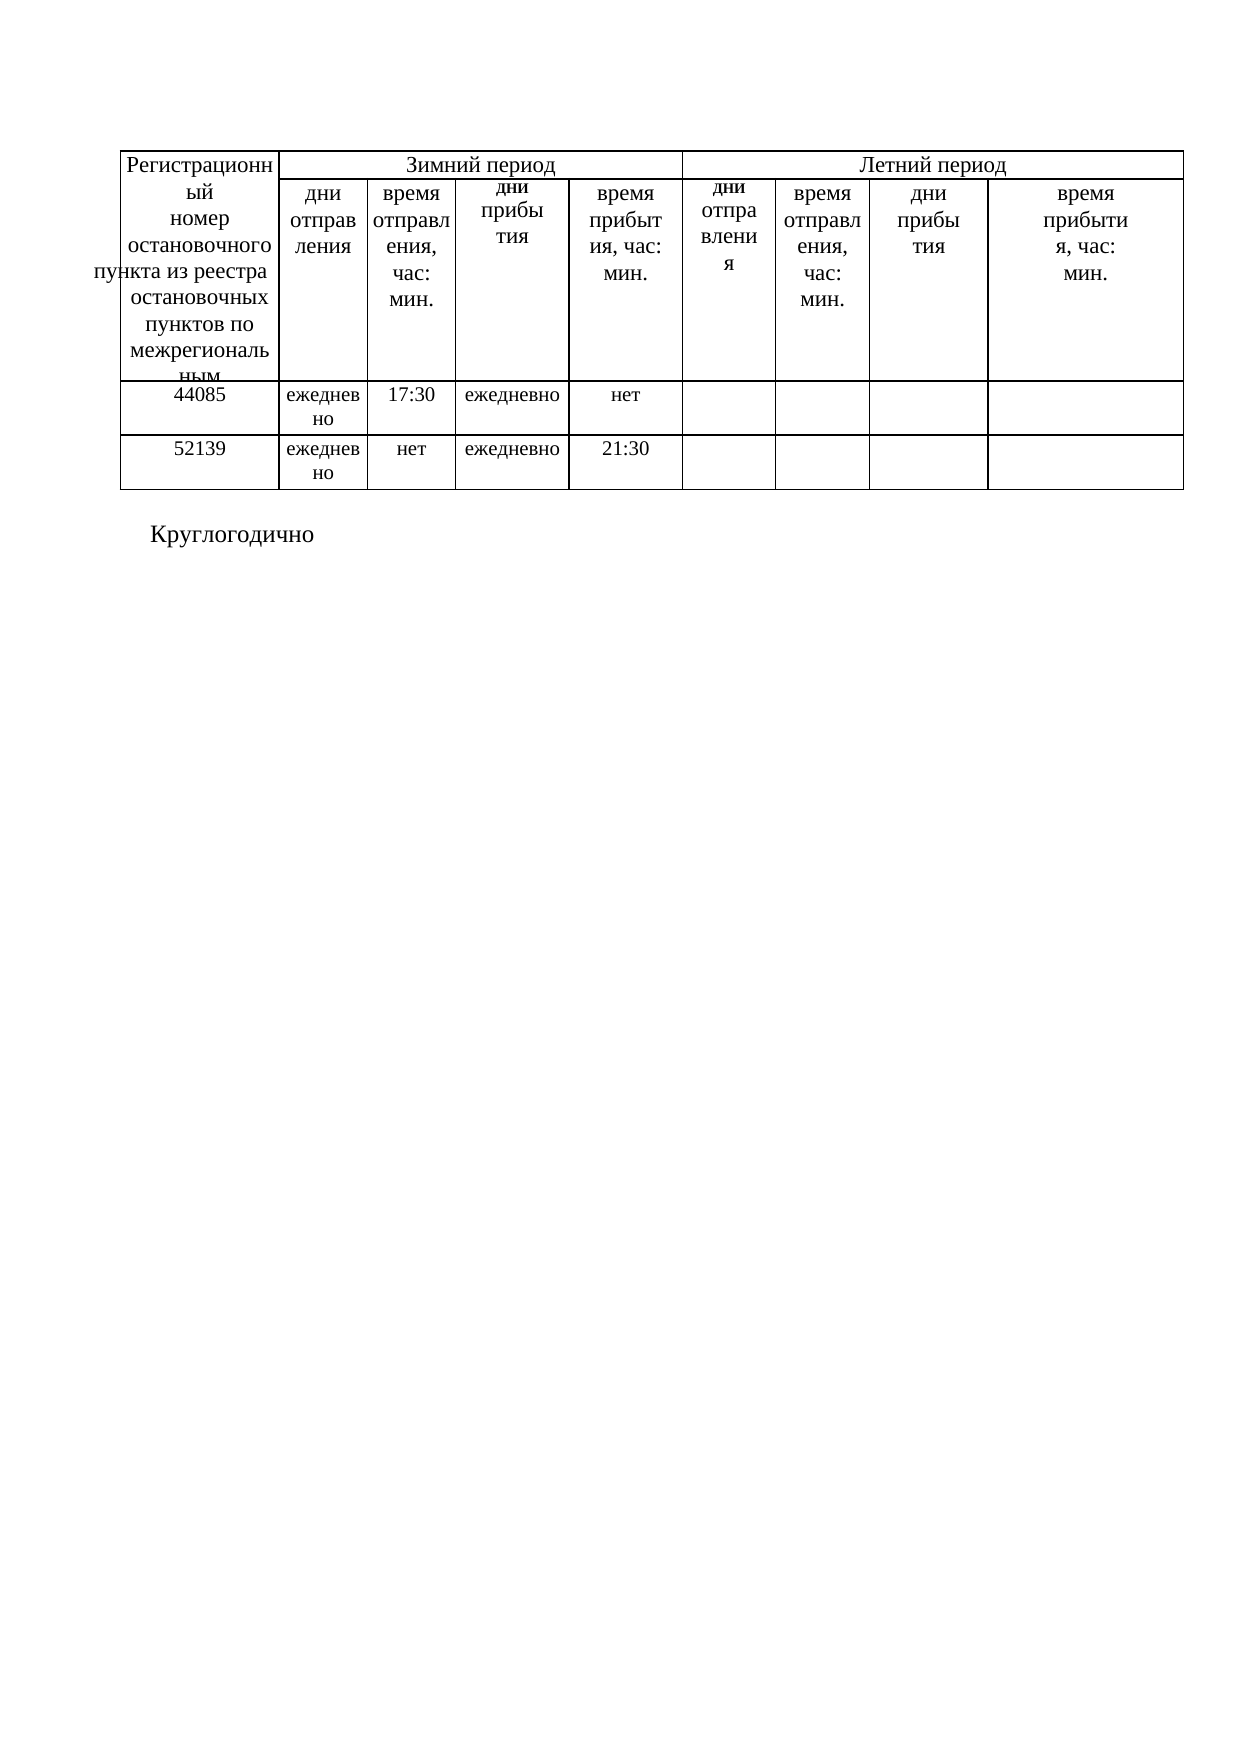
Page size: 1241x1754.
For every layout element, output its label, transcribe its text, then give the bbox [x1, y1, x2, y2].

table_cell ДНИ отпра влени я [683, 180, 775, 380]
table_cell [683, 436, 775, 489]
table_cell дни прибы тия [870, 180, 987, 380]
table_cell нет [570, 382, 682, 434]
table_cell ежедневно [456, 436, 568, 489]
table_cell 21:30 [570, 436, 682, 489]
table_cell [683, 382, 775, 434]
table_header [121, 152, 278, 380]
text Круглогодично [150, 519, 1090, 548]
table_cell [870, 382, 987, 434]
table_cell 44085 [121, 382, 278, 434]
table_cell время прибыти я, час: мин. [989, 180, 1183, 380]
table_cell ДНИ прибы тия [456, 180, 568, 380]
table_cell время отправл ения, час: мин. [368, 180, 455, 380]
table_cell нет [368, 436, 455, 489]
table_header Летний период [683, 152, 1183, 178]
table_cell 17:30 [368, 382, 455, 434]
table_cell время прибыт ия, час: мин. [570, 180, 682, 380]
table_cell ежедневно [280, 436, 367, 489]
table_header Зимний период [280, 152, 682, 178]
table_cell ежедневно [280, 382, 367, 434]
table_cell [776, 436, 869, 489]
table_cell дни отправ ления [280, 180, 367, 380]
table_cell ежедневно [456, 382, 568, 434]
table_cell [989, 436, 1183, 489]
table_cell [776, 382, 869, 434]
table_cell [870, 436, 987, 489]
table_cell [989, 382, 1183, 434]
table_cell 52139 [121, 436, 278, 489]
table_cell время отправл ения, час: мин. [776, 180, 869, 380]
